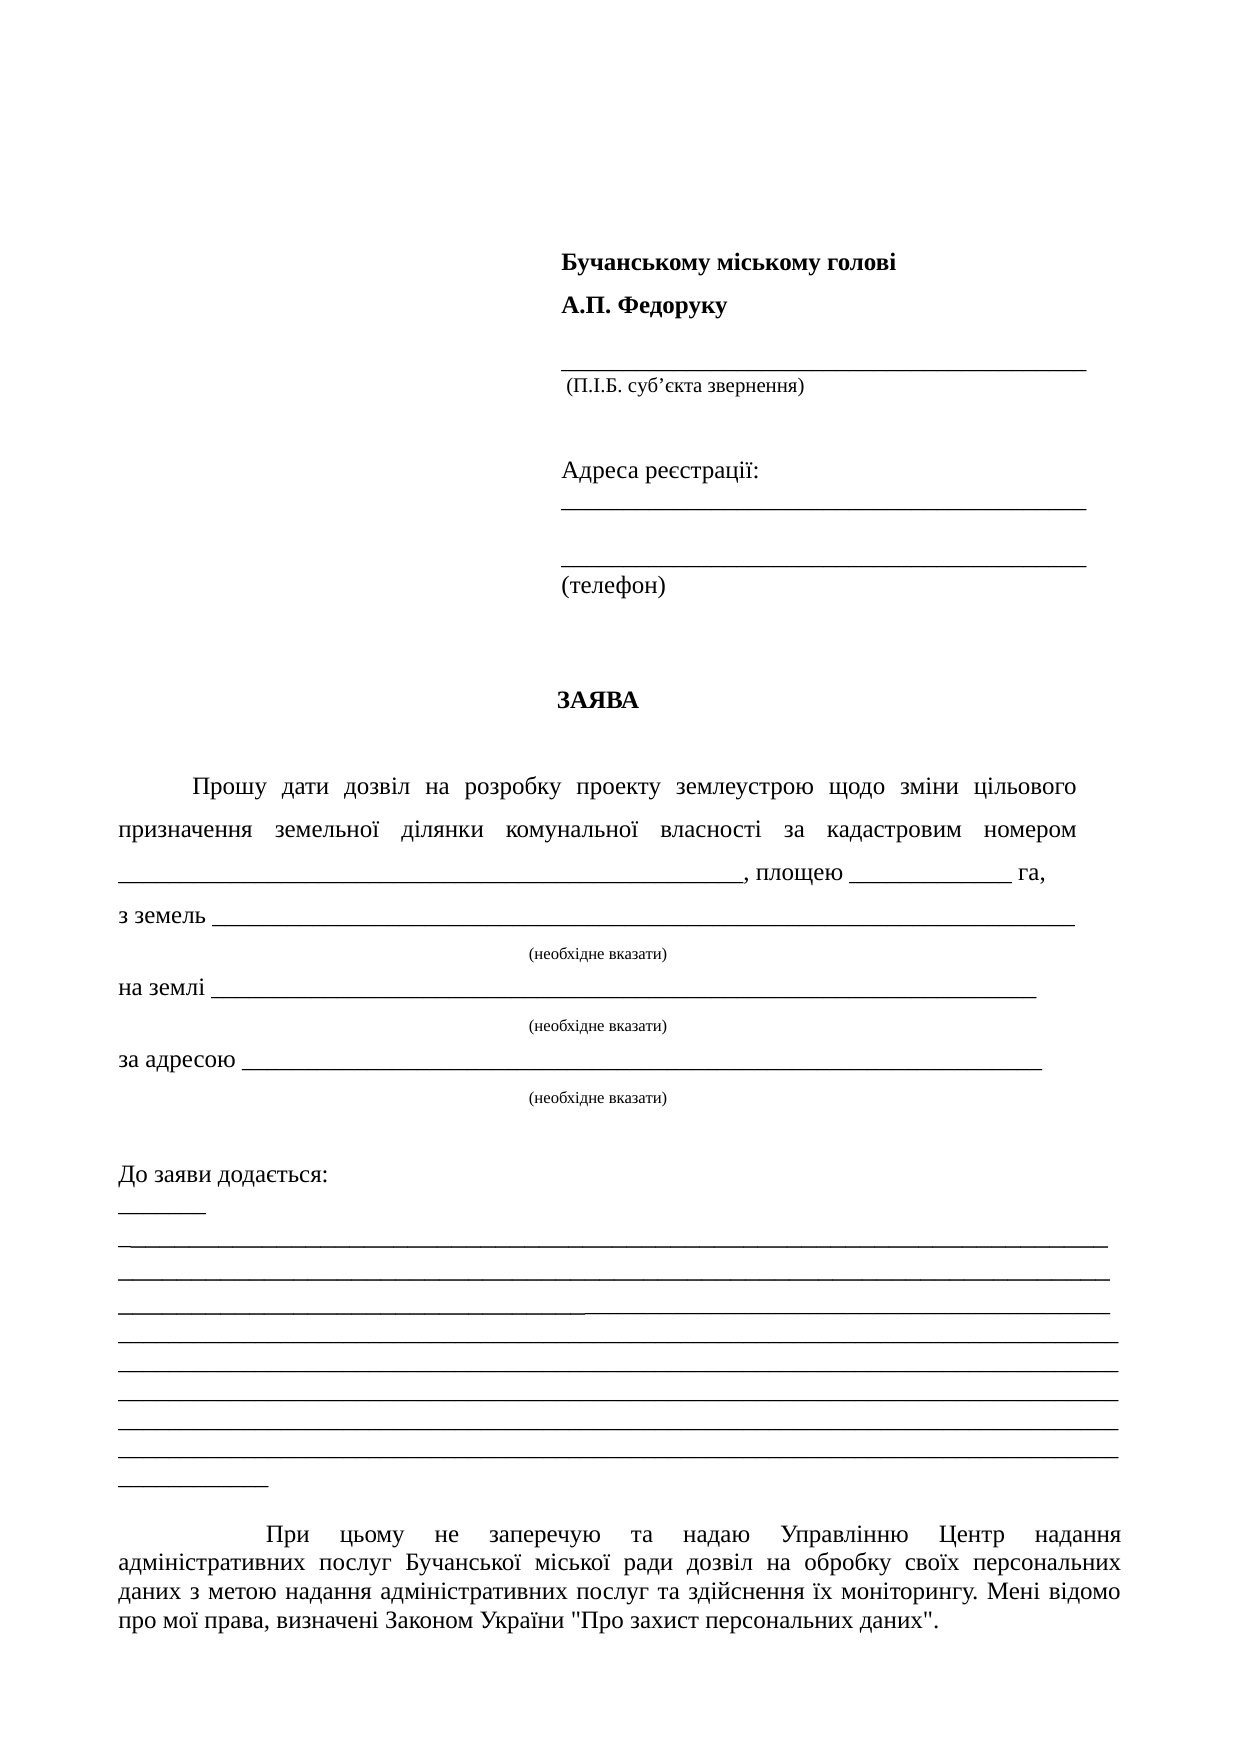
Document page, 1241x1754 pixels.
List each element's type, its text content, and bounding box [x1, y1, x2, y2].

text А.П. Федоруку [118, 291, 1122, 319]
text До заяви додається: [118, 1159, 1122, 1188]
text Прошу дати дозвіл на розробку проекту землеустрою щодо зміни цільового призначення земельної ділянки комунальної власності за кадастровим номером __________________________________________________, площею _____________ га, [118, 771, 1078, 886]
text (необхідне вказати) [118, 1016, 1078, 1035]
text Бучанському міському голові [118, 247, 1122, 276]
text Адреса реєстрації: __________________________________________ [561, 455, 1122, 512]
text __________________________________________ [561, 345, 1122, 373]
text (П.І.Б. суб’єкта звернення) [118, 373, 1122, 397]
text (телефон) [561, 570, 1122, 599]
text При цьому не заперечую та надаю Управлінню Центр надання адміністративних послуг Бучанської міської ради дозвіл на обробку своїх персональних даних з метою надання адміністративних послуг та здійснення їх моніторингу. Мені відомо про мої права, визначені Законом України "Про захист персональних даних". [118, 1519, 1122, 1634]
text (необхідне вказати) [118, 944, 1078, 963]
text з земель _____________________________________________________________________ [118, 901, 1078, 929]
text (необхідне вказати) [118, 1087, 1078, 1107]
text за адресою ________________________________________________________________ [118, 1044, 1078, 1073]
text __________________________________________ [561, 541, 1122, 570]
text _____________________________________________________________________________________________________________________________________________________________________________________________________________________________________________________________________________________________________________________________________________________________________________________________________________________________________________________________________________________________________________________________________________________________________________________________________________________________________________________ [118, 1188, 1122, 1490]
text на землі __________________________________________________________________ [118, 972, 1078, 1001]
text ЗАЯВА [118, 685, 1078, 757]
